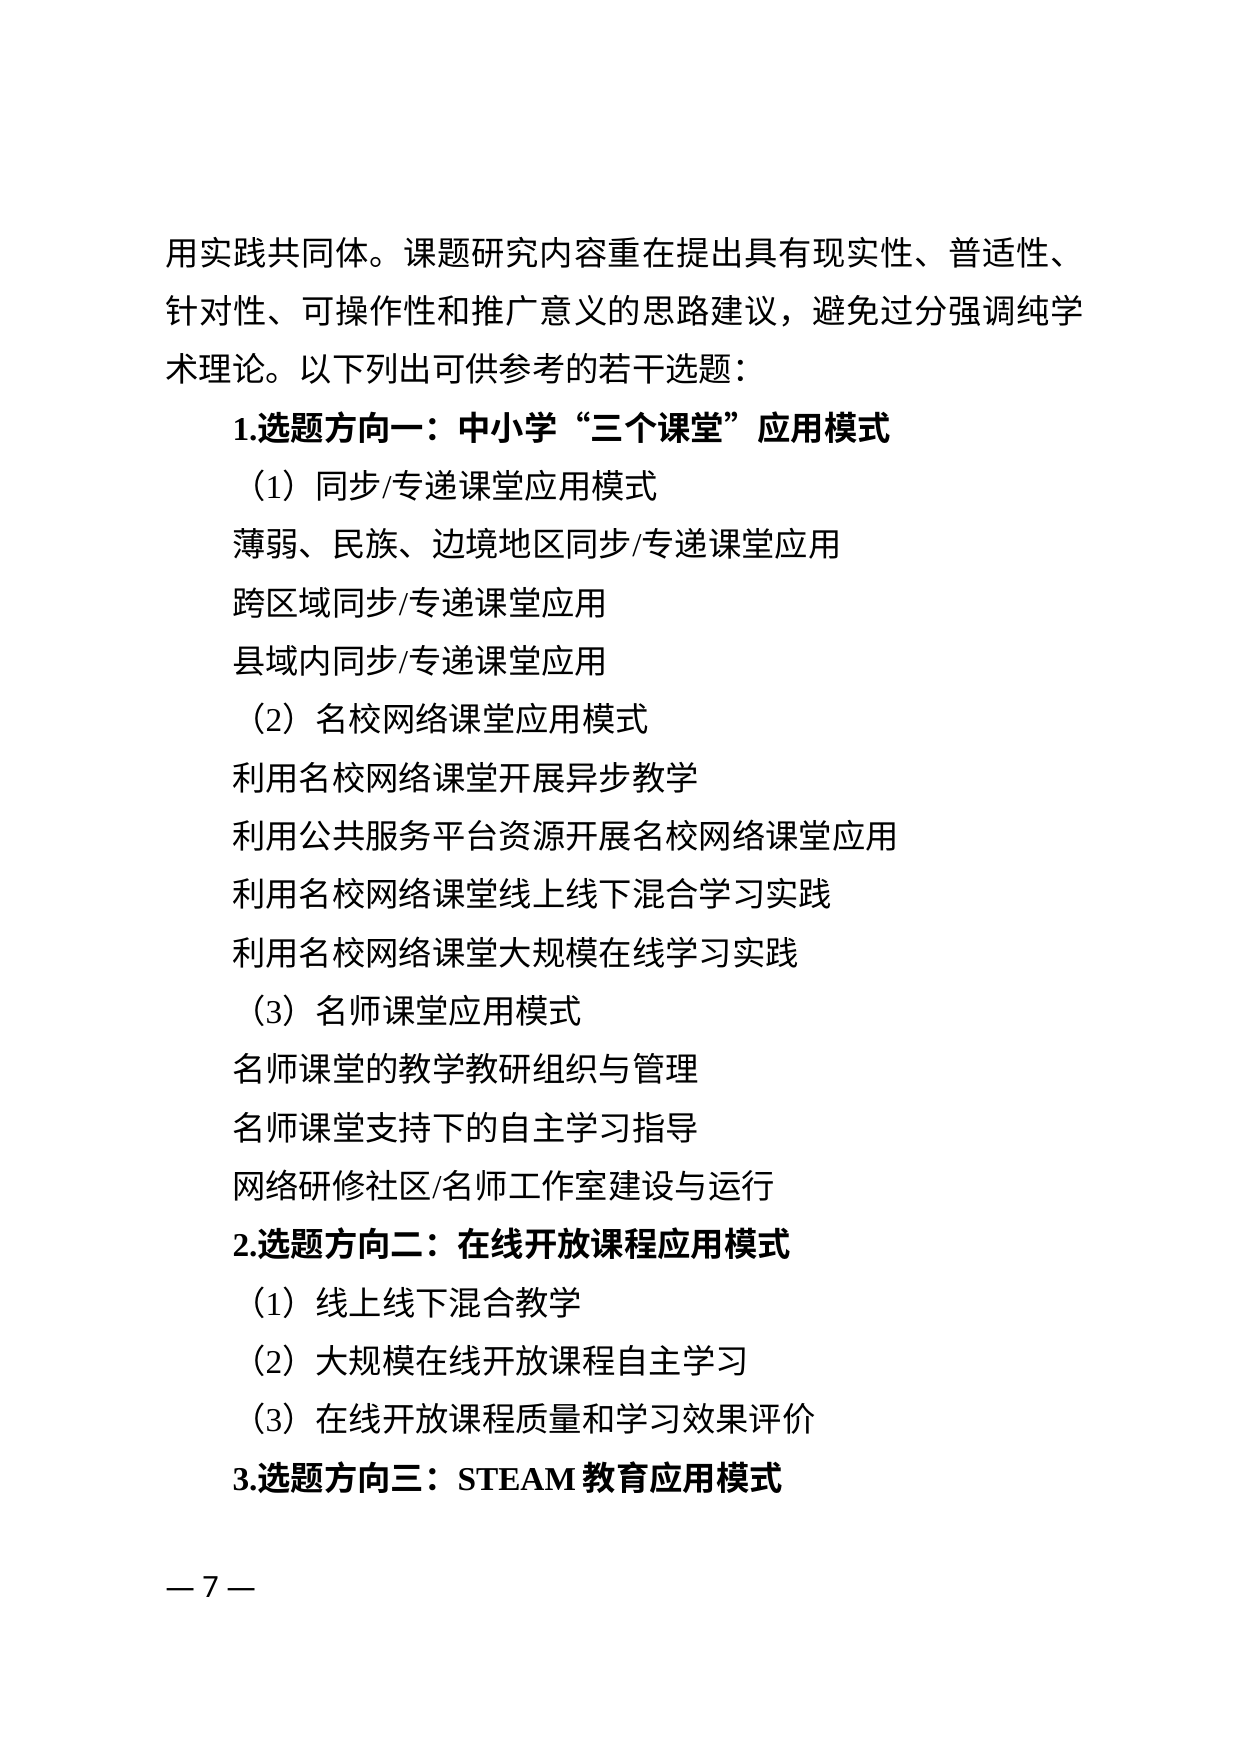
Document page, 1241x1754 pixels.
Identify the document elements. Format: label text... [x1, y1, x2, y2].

list 利用公共服务平台资源开展名校网络课堂应用 [165, 802, 1087, 860]
list （3）名师课堂应用模式 [165, 977, 1087, 1035]
list （1）同步/专递课堂应用模式 [165, 452, 1087, 510]
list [165, 218, 1087, 393]
list 利用名校网络课堂开展异步教学 [165, 743, 1087, 802]
list 1.选题方向一：中小学“三个课堂”应用模式 [165, 393, 1087, 452]
list （2）大规模在线开放课程自主学习 [165, 1327, 1087, 1385]
list 名师课堂支持下的自主学习指导 [165, 1093, 1087, 1152]
list 利用名校网络课堂线上线下混合学习实践 [165, 860, 1087, 918]
list 3.选题方向三：STEAM教育应用模式 [165, 1443, 1087, 1502]
list 名师课堂的教学教研组织与管理 [165, 1035, 1087, 1093]
list 网络研修社区/名师工作室建设与运行 [165, 1152, 1087, 1210]
list 2.选题方向二：在线开放课程应用模式 [165, 1210, 1087, 1268]
list 薄弱、民族、边境地区同步/专递课堂应用 [165, 510, 1087, 568]
list 跨区域同步/专递课堂应用 [165, 568, 1087, 627]
list 利用名校网络课堂大规模在线学习实践 [165, 918, 1087, 977]
list 县域内同步/专递课堂应用 [165, 627, 1087, 685]
list （1）线上线下混合教学 [165, 1268, 1087, 1327]
list （2）名校网络课堂应用模式 [165, 685, 1087, 743]
list （3）在线开放课程质量和学习效果评价 [165, 1385, 1087, 1443]
